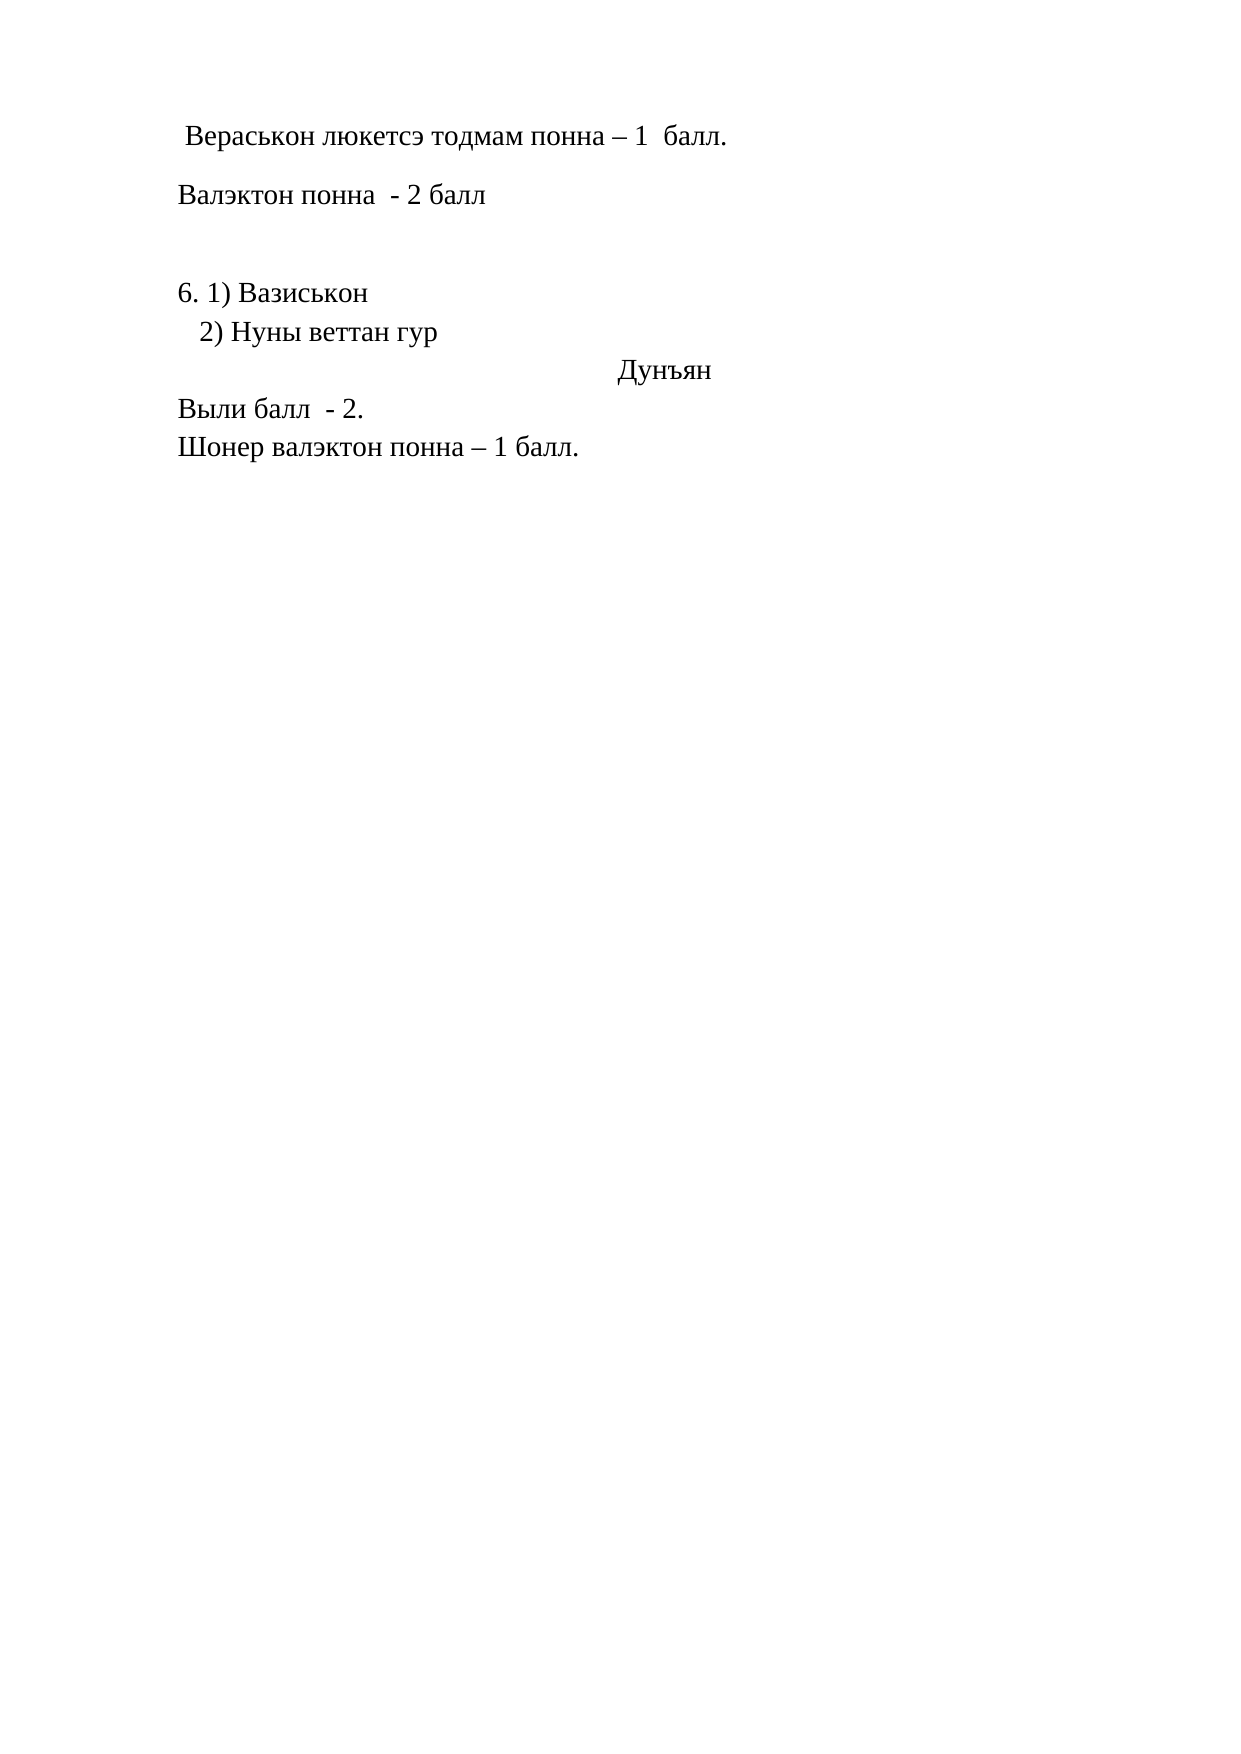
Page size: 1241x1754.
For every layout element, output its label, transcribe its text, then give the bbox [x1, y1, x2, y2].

text Выли балл - 2. [177, 391, 1152, 424]
text Вераськон люкетсэ тодмам понна – 1 балл. [177, 118, 1152, 152]
text Дунъян [177, 352, 1152, 386]
text 2) Нуны веттан гур [177, 314, 1152, 347]
text 6. 1) Вазиськон [177, 275, 1152, 309]
text Шонер валэктон понна – 1 балл. [177, 429, 1152, 463]
text Валэктон понна - 2 балл [177, 177, 1152, 211]
